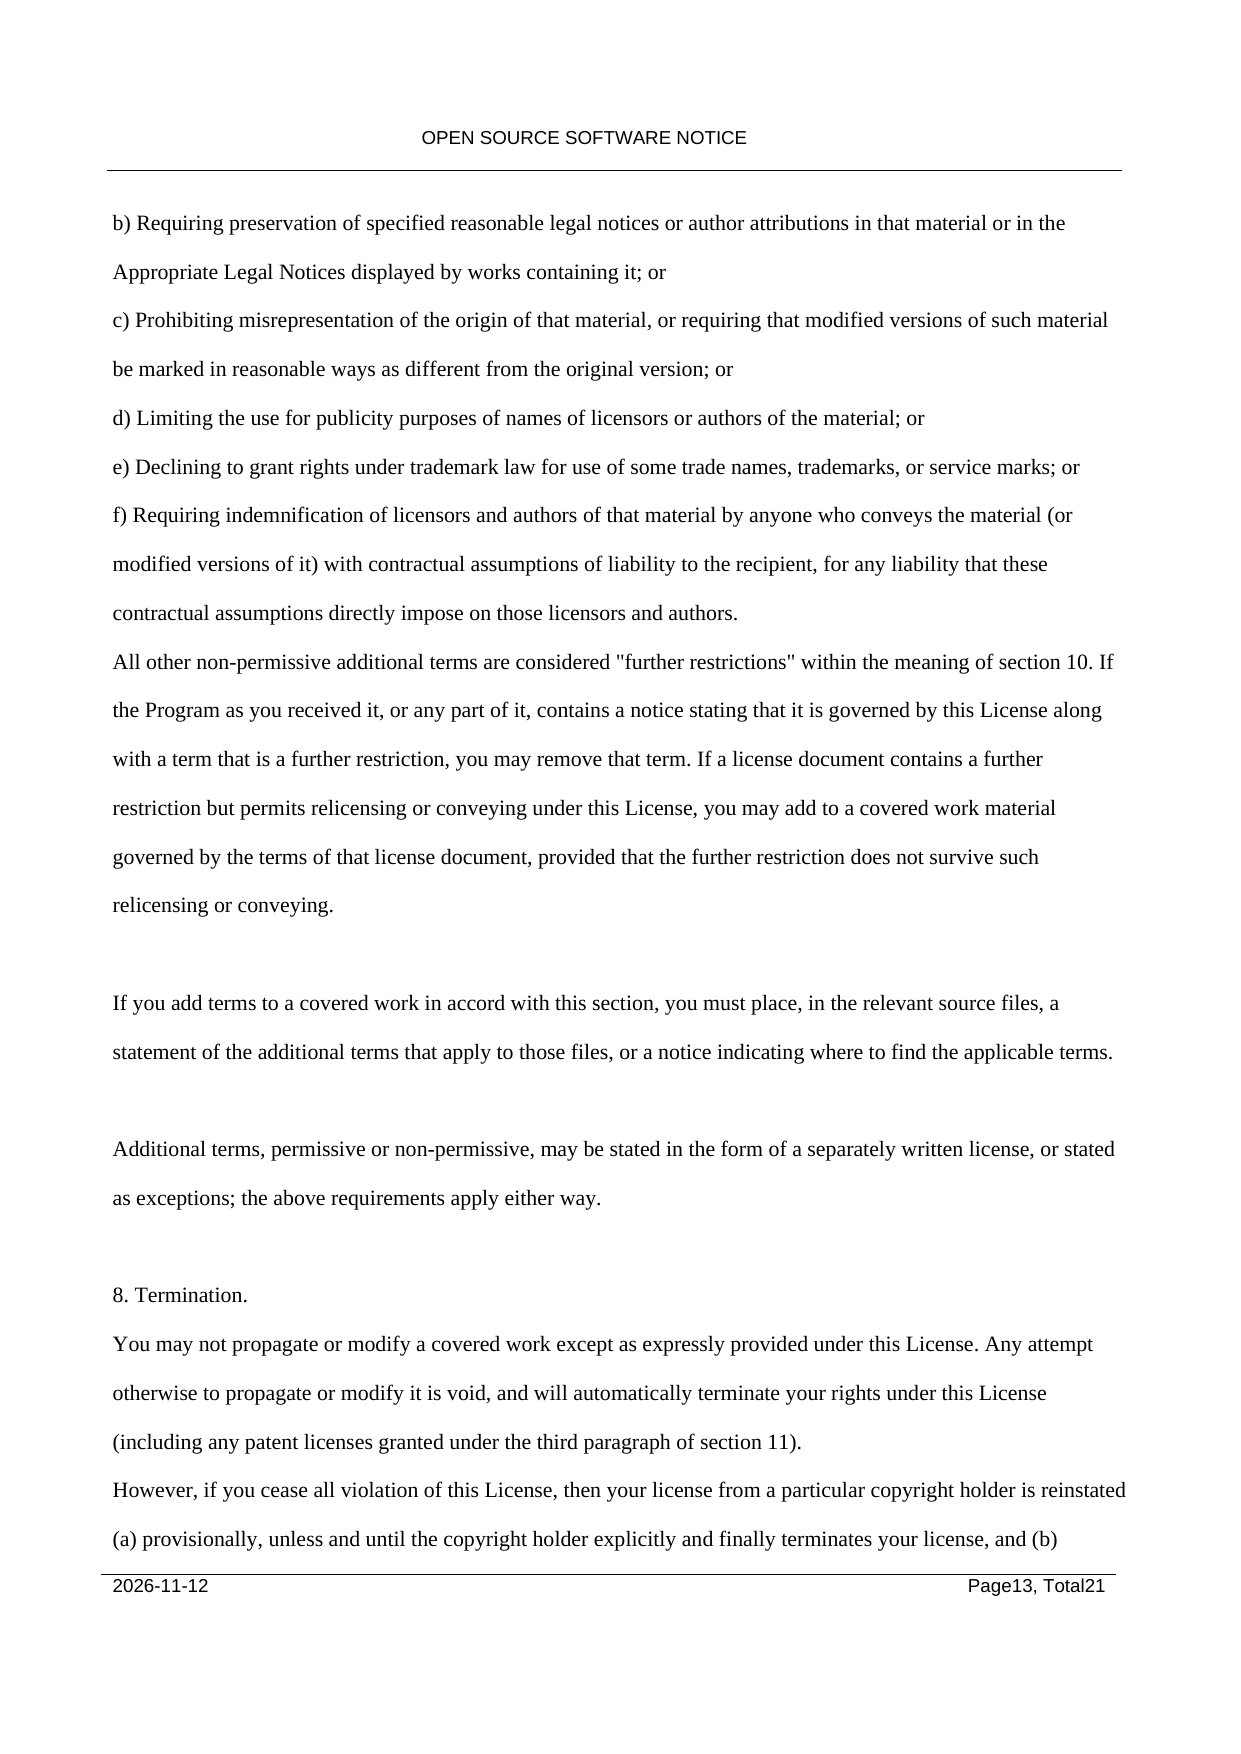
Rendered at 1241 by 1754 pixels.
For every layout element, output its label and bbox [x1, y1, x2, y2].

text [112, 206, 1128, 1555]
